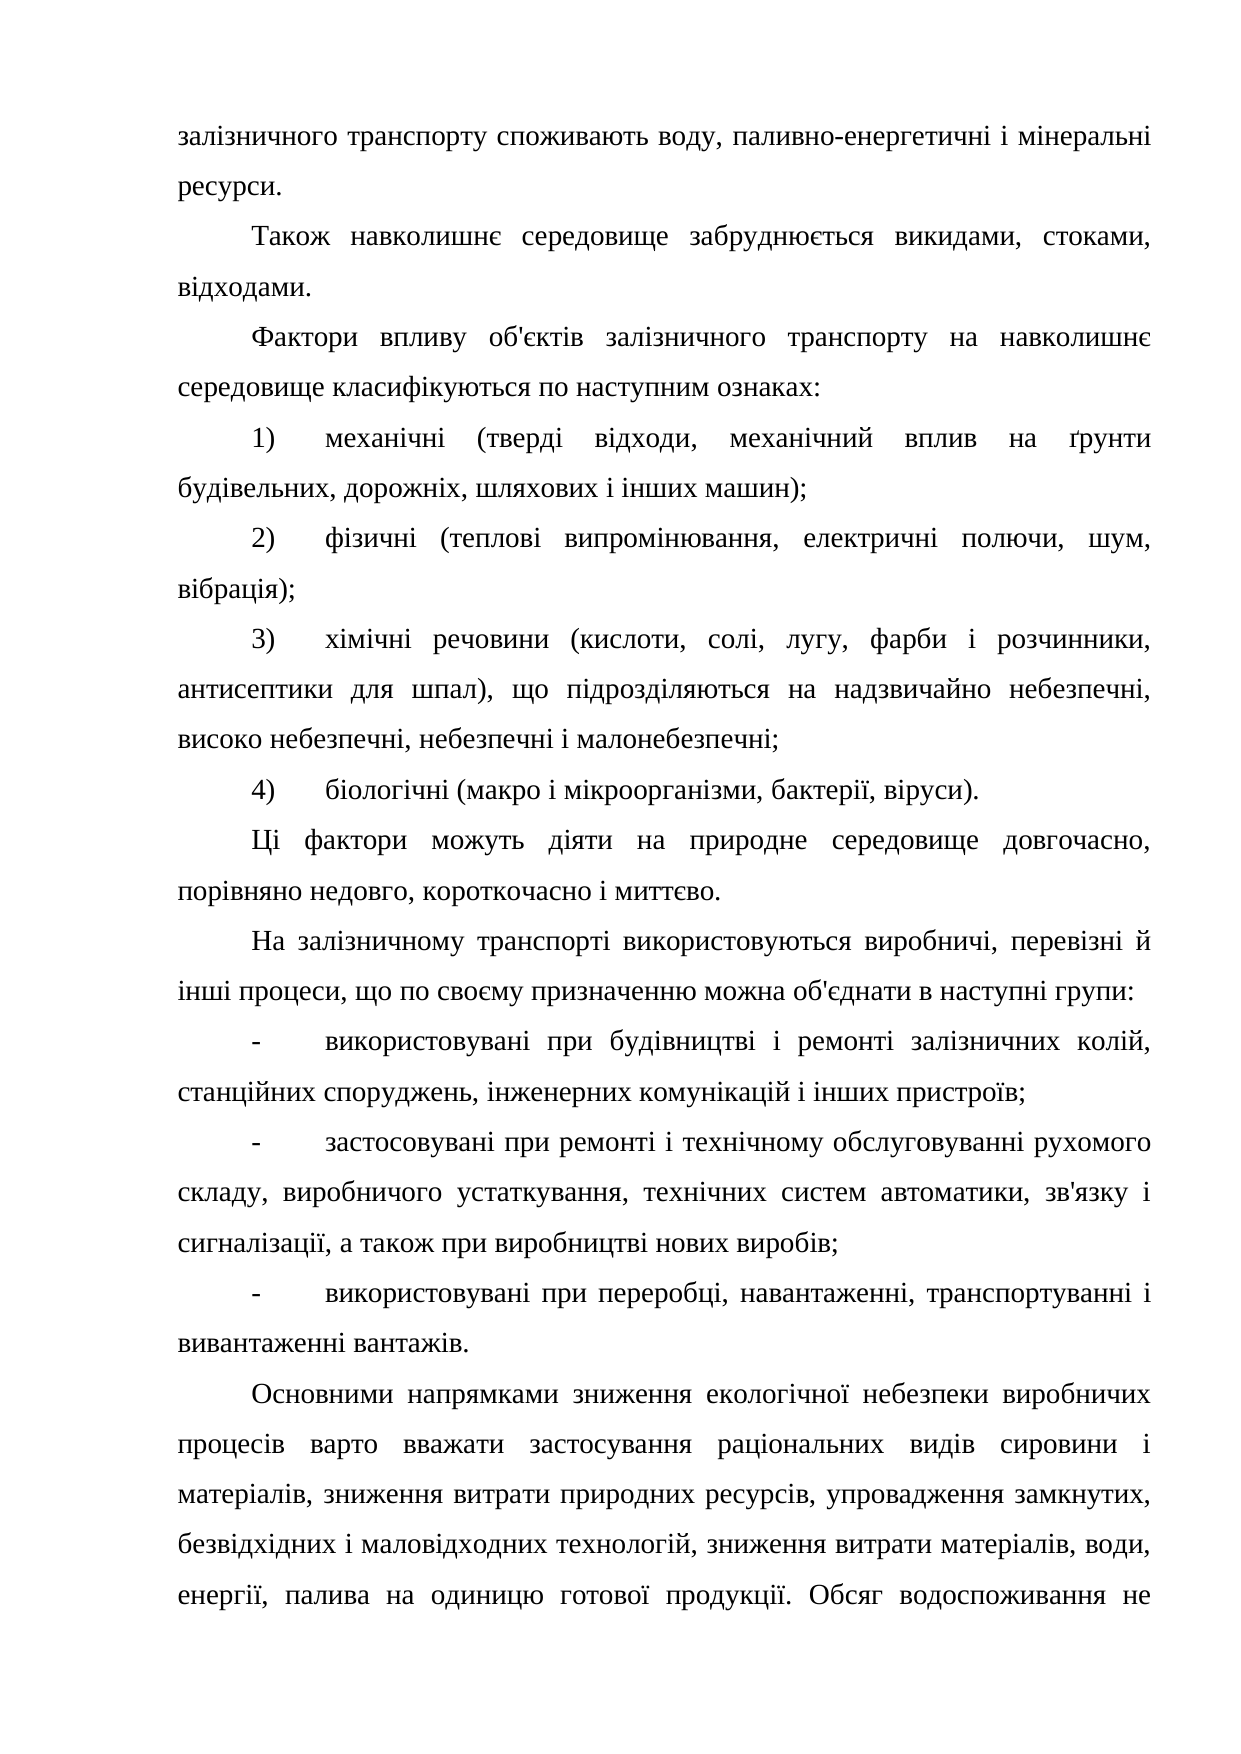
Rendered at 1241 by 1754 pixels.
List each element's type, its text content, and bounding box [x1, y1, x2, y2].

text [177, 118, 1152, 202]
text Фактори впливу об'єктів залізничного транспорту на навколишнє середовище класифікуються по наступним ознаках: [177, 319, 1152, 403]
list використовувані при переробці, навантаженні, транспортуванні і вивантаженні вантажів. [177, 1275, 1152, 1359]
list біологічні (макро і мікроорганізми, бактерії, віруси). [177, 772, 1152, 806]
list застосовувані при ремонті і технічному обслуговуванні рухомого складу, виробничого устаткування, технічних систем автоматики, зв'язку і сигналізації, а також при виробництві нових виробів; [177, 1124, 1152, 1258]
text Ці фактори можуть діяти на природне середовище довгочасно, порівняно недовго, короткочасно і миттєво. [177, 822, 1152, 906]
list механічні (тверді відходи, механічний вплив на ґрунти будівельних, дорожніх, шляхових і інших машин); [177, 420, 1152, 504]
text На залізничному транспорті використовуються виробничі, перевізні й інші процеси, що по своєму призначенню можна об'єднати в наступні групи: [177, 923, 1152, 1007]
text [177, 1376, 1152, 1611]
list хімічні речовини (кислоти, солі, лугу, фарби і розчинники, антисептики для шпал), що підрозділяються на надзвичайно небезпечні, високо небезпечні, небезпечні і малонебезпечні; [177, 621, 1152, 755]
list використовувані при будівництві і ремонті залізничних колій, станційних споруджень, інженерних комунікацій і інших пристроїв; [177, 1024, 1152, 1108]
list фізичні (теплові випромінювання, електричні полючи, шум, вібрація); [177, 521, 1152, 604]
text Також навколишнє середовище забруднюється викидами, стоками, відходами. [177, 219, 1152, 303]
